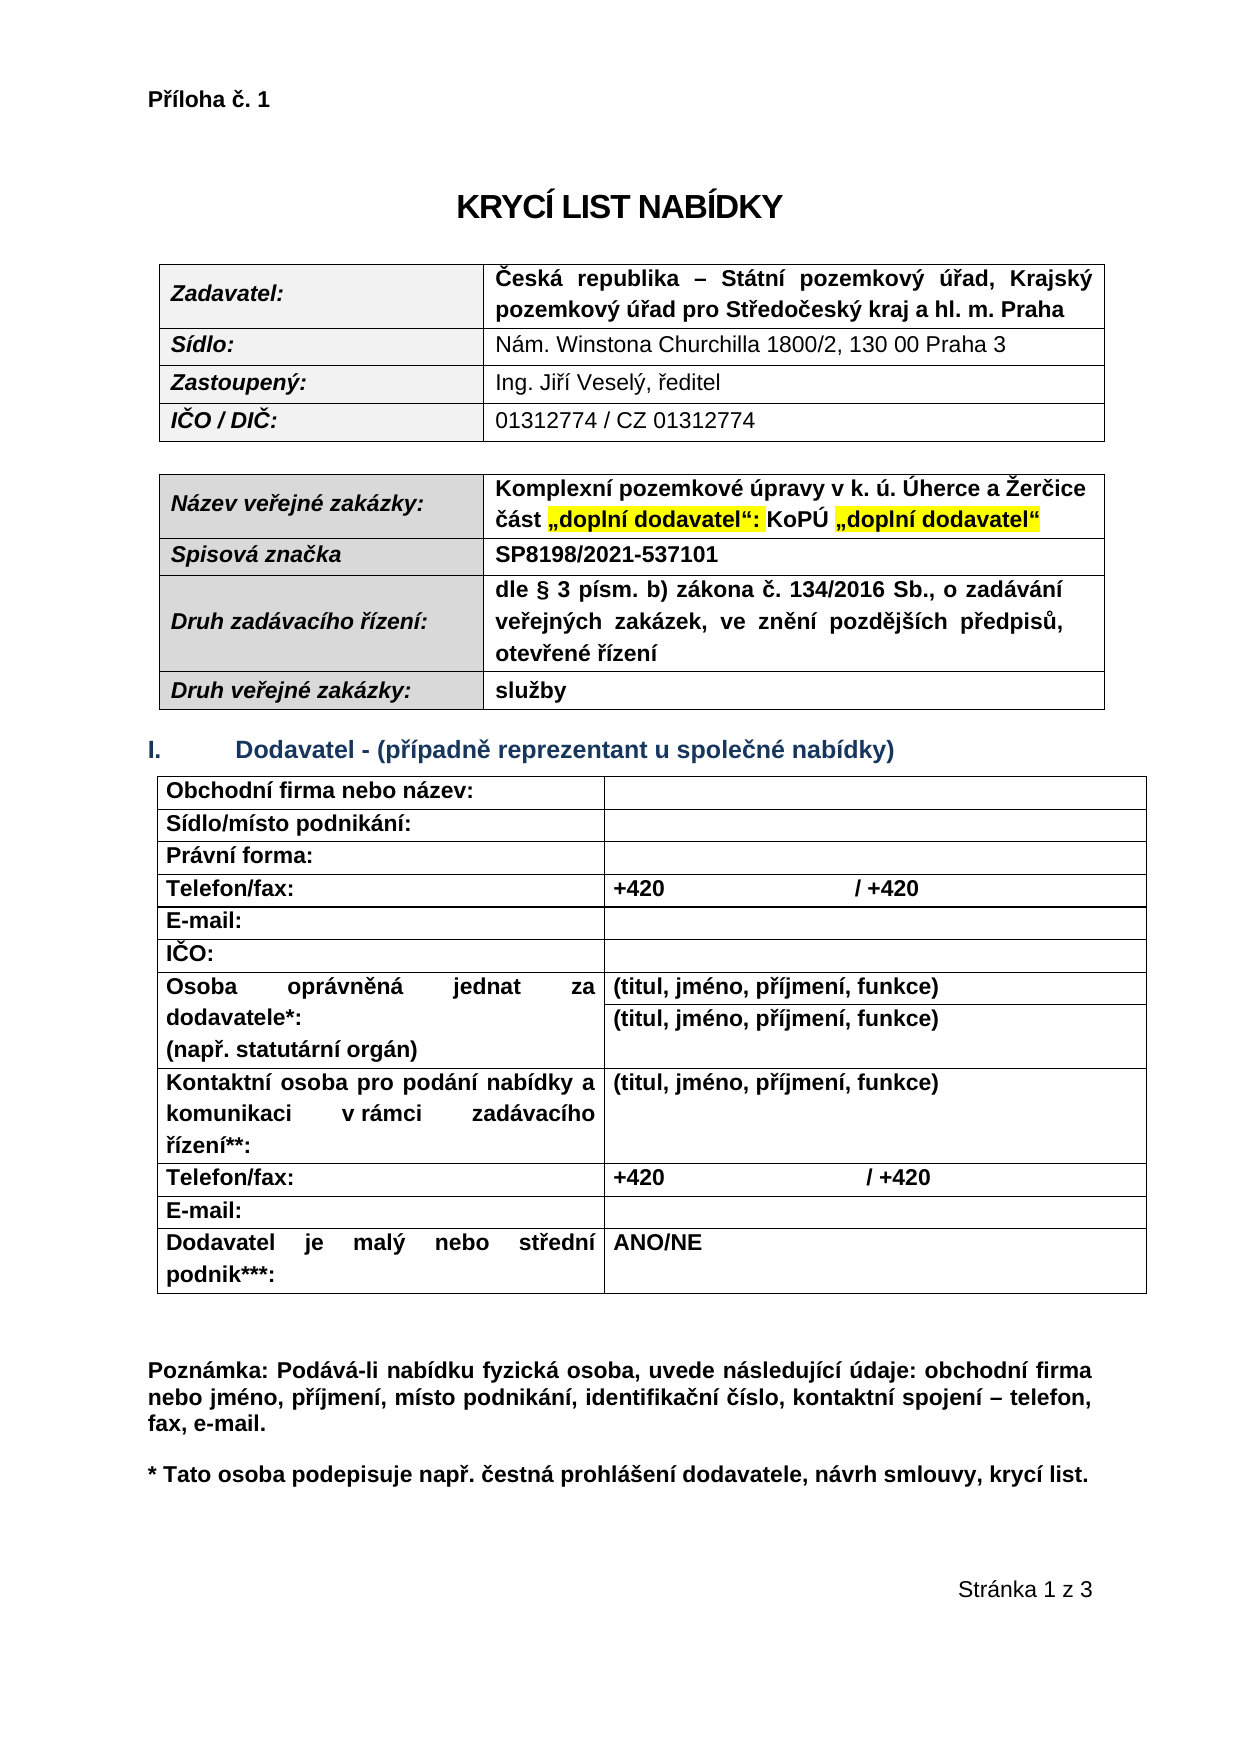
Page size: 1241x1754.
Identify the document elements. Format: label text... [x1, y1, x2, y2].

text * Tato osoba podepisuje např. čestná prohlášení dodavatele, návrh smlouvy, krycí list. [148, 1461, 1093, 1488]
table_cell 01312774 / CZ 01312774 [484, 404, 1104, 441]
table_cell dle § 3 písm. b) zákona č. 134/2016 Sb., o zadávání veřejných zakázek, ve znění pozdějších předpisů, otevřené řízení [484, 576, 1104, 671]
table_cell [605, 908, 1146, 939]
table_header Název veřejné zakázky: [160, 475, 483, 538]
table_cell Telefon/fax: [158, 875, 604, 906]
table_header Komplexní pozemkové úpravy v k. ú. Úherce a Žerčice část „doplní dodavatel“: KoPÚ „doplní dodavatel“ [484, 475, 1104, 538]
table_cell [605, 810, 1146, 841]
table_cell SP8198/2021-537101 [484, 539, 1104, 575]
title Krycí list nabídky [148, 188, 1093, 226]
table_cell Druh veřejné zakázky: [160, 672, 483, 709]
table_cell Zastoupený: [160, 366, 483, 403]
table_cell E-mail: [158, 1197, 604, 1228]
table_cell Kontaktní osoba pro podání nabídky a komunikaci v rámci zadávacího řízení**: [158, 1069, 604, 1163]
table_header [605, 777, 1146, 809]
table_cell E-mail: [158, 908, 604, 939]
table_cell Ing. Jiří Veselý, ředitel [484, 366, 1104, 403]
text Poznámka: Podává-li nabídku fyzická osoba, uvede následující údaje: obchodní firma nebo jméno, příjmení, místo podnikání, identifikační číslo, kontaktní spojení – telefon, fax, e-mail. [148, 1357, 1093, 1436]
table_cell [605, 1197, 1146, 1228]
table_cell Druh zadávacího řízení: [160, 576, 483, 671]
table_cell Telefon/fax: [158, 1164, 604, 1196]
table_header Obchodní firma nebo název: [158, 777, 604, 809]
table_cell IČO: [158, 940, 604, 972]
table_cell (titul, jméno, příjmení, funkce) [605, 1069, 1146, 1163]
table_cell +420 / +420 [605, 1164, 1146, 1196]
table_cell Nám. Winstona Churchilla 1800/2, 130 00 Praha 3 [484, 329, 1104, 365]
table_cell služby [484, 672, 1104, 709]
table_cell [605, 940, 1146, 972]
table_cell Dodavatel je malý nebo střední podnik***: [158, 1229, 604, 1292]
table_cell [605, 842, 1146, 874]
table_cell Spisová značka [160, 539, 483, 575]
table_cell Osoba oprávněná jednat za dodavatele*: (např. statutární orgán) [158, 973, 604, 1067]
table_header Zadavatel: [160, 265, 483, 328]
table_cell Sídlo: [160, 329, 483, 365]
table_cell (titul, jméno, příjmení, funkce) [605, 973, 1146, 1004]
subtitle Dodavatel - (případně reprezentant u společné nabídky) [148, 735, 1093, 763]
table_cell Právní forma: [158, 842, 604, 874]
table_header Česká republika – Státní pozemkový úřad, Krajský pozemkový úřad pro Středočeský kraj a hl. m. Praha [484, 265, 1104, 328]
table_cell IČO / DIČ: [160, 404, 483, 441]
table_cell +420 / +420 [605, 875, 1146, 906]
table_cell ANO/NE [605, 1229, 1146, 1292]
table_cell (titul, jméno, příjmení, funkce) [605, 1005, 1146, 1067]
table_cell Sídlo/místo podnikání: [158, 810, 604, 841]
